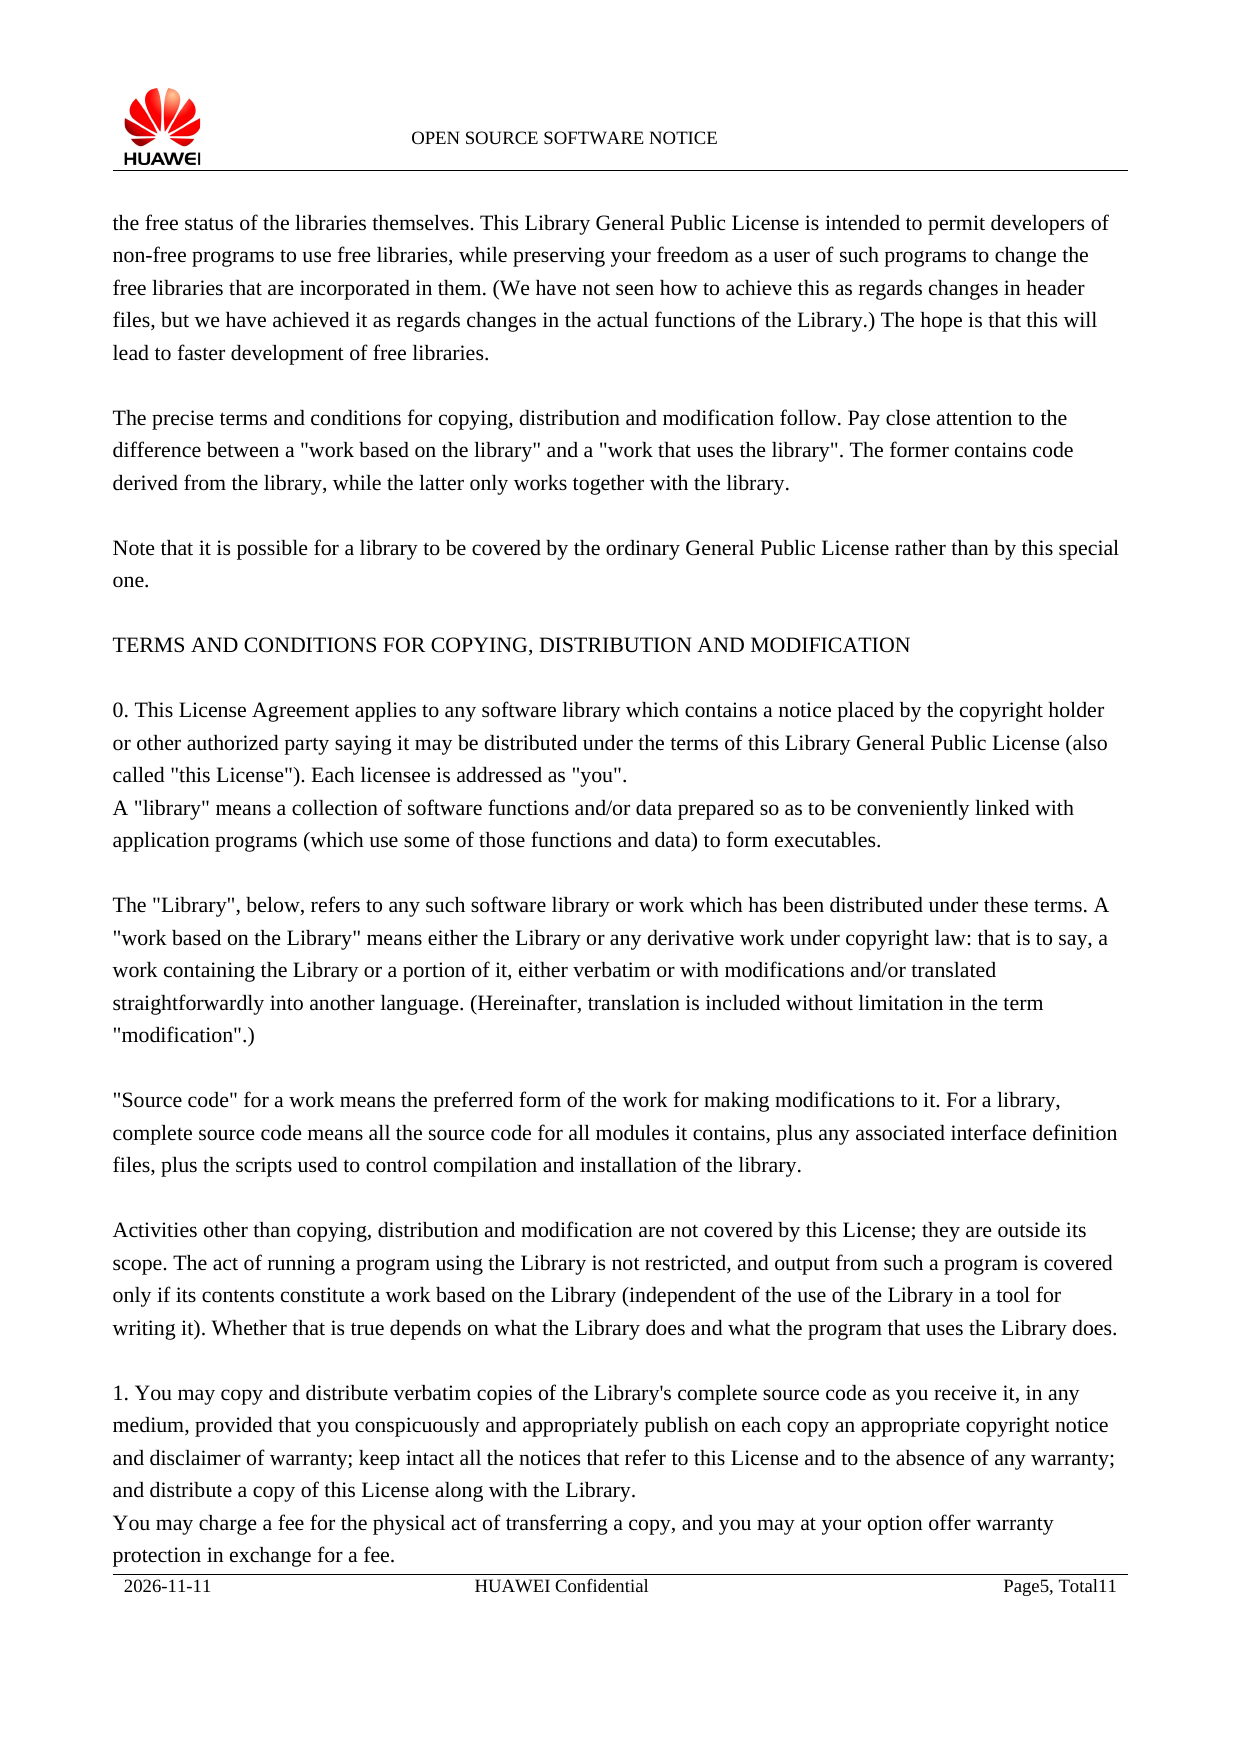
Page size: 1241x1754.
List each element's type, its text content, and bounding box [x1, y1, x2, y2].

picture [124, 88, 201, 165]
